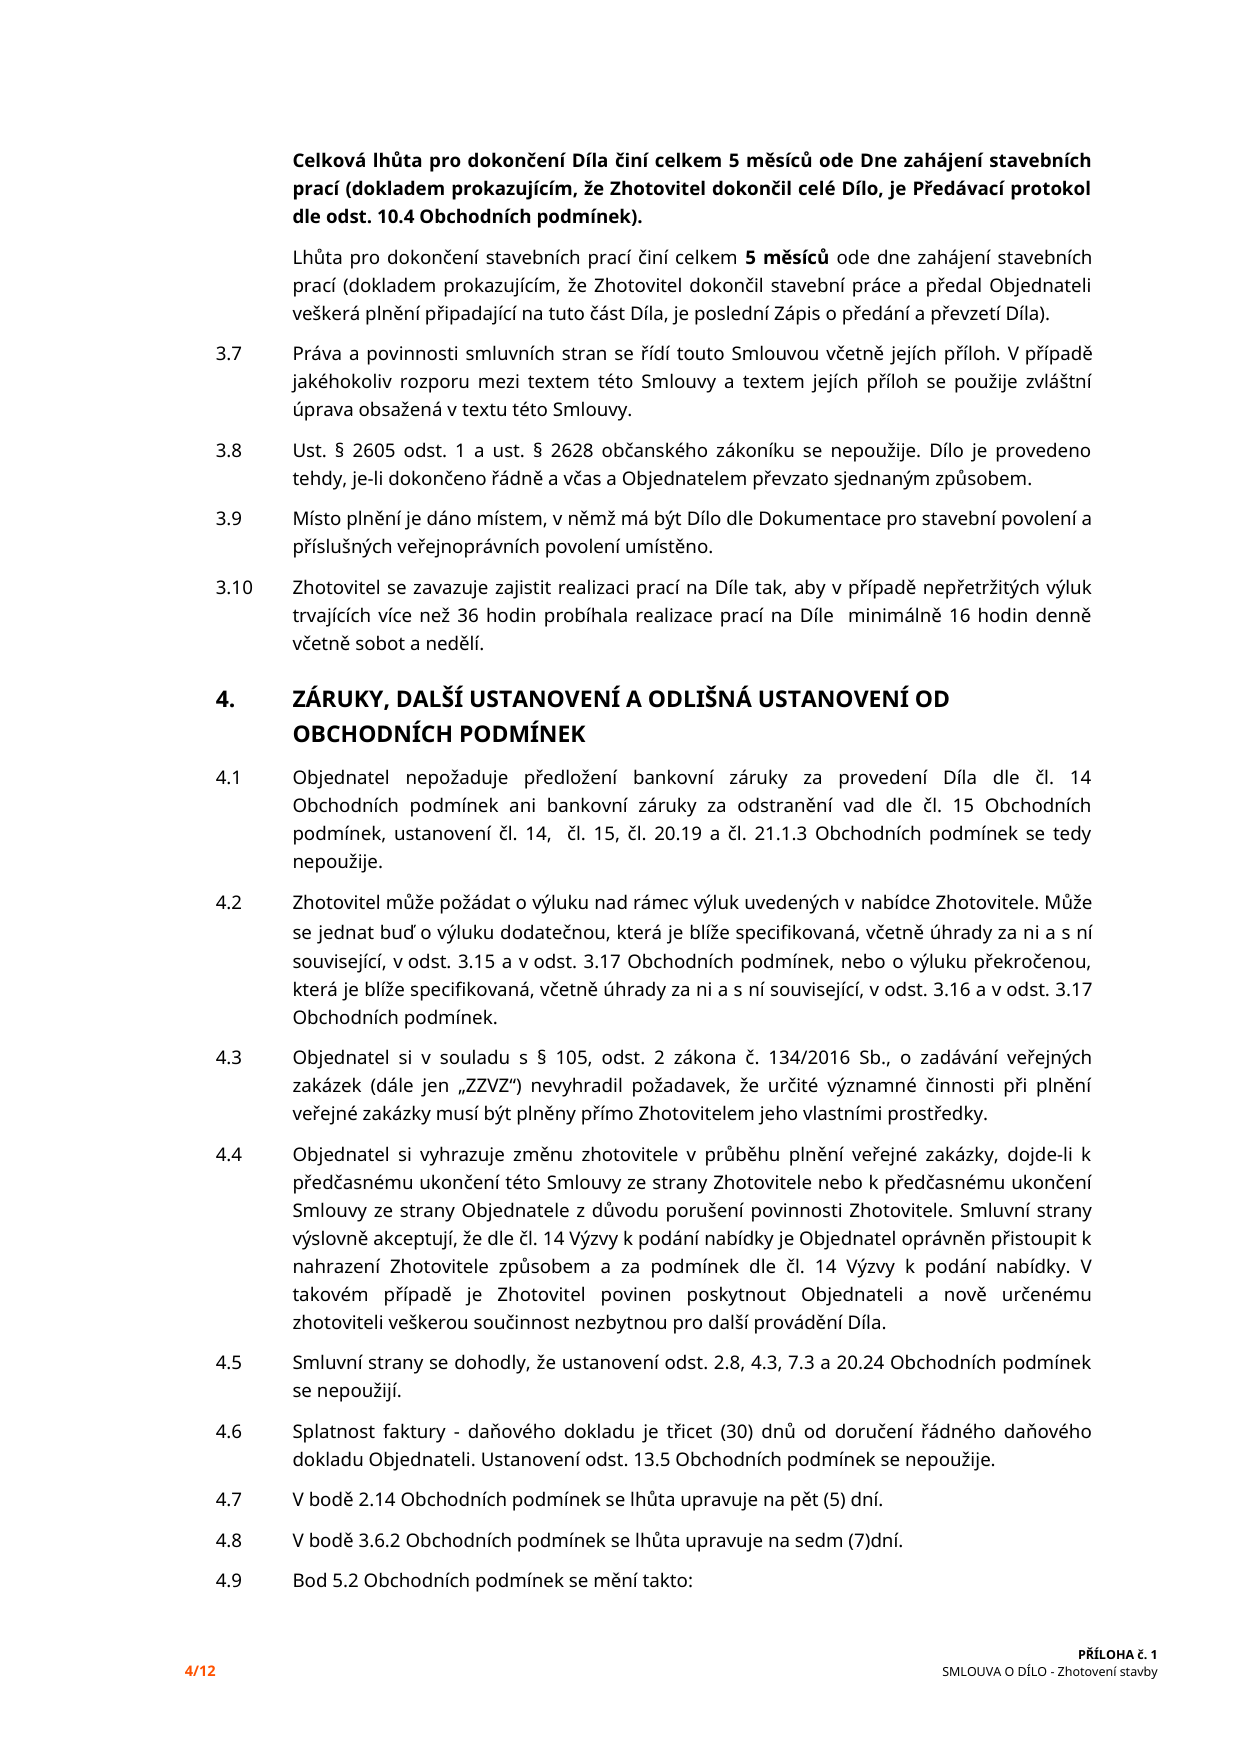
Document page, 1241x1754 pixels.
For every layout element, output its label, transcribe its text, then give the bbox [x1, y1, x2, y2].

text Práva a povinnosti smluvních stran se řídí touto Smlouvou včetně jejích příloh. V případě jakéhokoliv rozporu mezi textem této Smlouvy a textem jejích příloh se použije zvláštní úprava obsažená v textu této Smlouvy. [216, 341, 1093, 422]
text Objednatel nepožaduje předložení bankovní záruky za provedení Díla dle čl. 14 Obchodních podmínek ani bankovní záruky za odstranění vad dle čl. 15 Obchodních podmínek, ustanovení čl. 14, čl. 15, čl. 20.19 a čl. 21.1.3 Obchodních podmínek se tedy nepoužije. [216, 764, 1093, 874]
text Smluvní strany se dohodly, že ustanovení odst. 2.8, 4.3, 7.3 a 20.24 Obchodních podmínek se nepoužijí. [216, 1350, 1093, 1403]
text V bodě 2.14 Obchodních podmínek se lhůta upravuje na pět (5) dní. [216, 1487, 1093, 1512]
text Ust. § 2605 odst. 1 a ust. § 2628 občanského zákoníku se nepoužije. Dílo je provedeno tehdy, je-li dokončeno řádně a včas a Objednatelem převzato sjednaným způsobem. [216, 437, 1093, 491]
text Celková lhůta pro dokončení Díla činí celkem 5 měsíců ode Dne zahájení stavebních prací (dokladem prokazujícím, že Zhotovitel dokončil celé Dílo, je Předávací protokol dle odst. 10.4 Obchodních podmínek). [292, 147, 1093, 229]
text Místo plnění je dáno místem, v němž má být Dílo dle Dokumentace pro stavební povolení a příslušných veřejnoprávních povolení umístěno. [216, 506, 1093, 559]
text Bod 5.2 Obchodních podmínek se mění takto: [216, 1568, 1093, 1593]
text ZÁRUKY, DALŠÍ USTANOVENÍ A ODLIŠNÁ USTANOVENÍ OD OBCHODNÍCH PODMÍNEK [216, 683, 1093, 749]
text Zhotovitel může požádat o výluku nad rámec výluk uvedených v nabídce Zhotovitele. Může se jednat buď o výluku dodatečnou, která je blíže specifikovaná, včetně úhrady za ni a s ní související, v odst. 3.15 a v odst. 3.17 Obchodních podmínek, nebo o výluku překročenou, která je blíže specifikovaná, včetně úhrady za ni a s ní související, v odst. 3.16 a v odst. 3.17 Obchodních podmínek. [216, 889, 1093, 1029]
text V bodě 3.6.2 Obchodních podmínek se lhůta upravuje na sedm (7)dní. [216, 1527, 1093, 1553]
text Lhůta pro dokončení stavebních prací činí celkem 5 měsíců ode dne zahájení stavebních prací (dokladem prokazujícím, že Zhotovitel dokončil stavební práce a předal Objednateli veškerá plnění připadající na tuto část Díla, je poslední Zápis o předání a převzetí Díla). [292, 244, 1093, 326]
text Objednatel si vyhrazuje změnu zhotovitele v průběhu plnění veřejné zakázky, dojde-li k předčasnému ukončení této Smlouvy ze strany Zhotovitele nebo k předčasnému ukončení Smlouvy ze strany Objednatele z důvodu porušení povinnosti Zhotovitele. Smluvní strany výslovně akceptují, že dle čl. 14 Výzvy k podání nabídky je Objednatel oprávněn přistoupit k nahrazení Zhotovitele způsobem a za podmínek dle čl. 14 Výzvy k podání nabídky. V takovém případě je Zhotovitel povinen poskytnout Objednateli a nově určenému zhotoviteli veškerou součinnost nezbytnou pro další provádění Díla. [216, 1141, 1093, 1335]
text Splatnost faktury - daňového dokladu je třicet (30) dnů od doručení řádného daňového dokladu Objednateli. Ustanovení odst. 13.5 Obchodních podmínek se nepoužije. [216, 1418, 1093, 1472]
text Objednatel si v souladu s § 105, odst. 2 zákona č. 134/2016 Sb., o zadávání veřejných zakázek (dále jen „ZZVZ“) nevyhradil požadavek, že určité významné činnosti při plnění veřejné zakázky musí být plněny přímo Zhotovitelem jeho vlastními prostředky. [216, 1044, 1093, 1126]
text Zhotovitel se zavazuje zajistit realizaci prací na Díle tak, aby v případě nepřetržitých výluk trvajících více než 36 hodin probíhala realizace prací na Díle minimálně 16 hodin denně včetně sobot a nedělí. [216, 574, 1093, 656]
